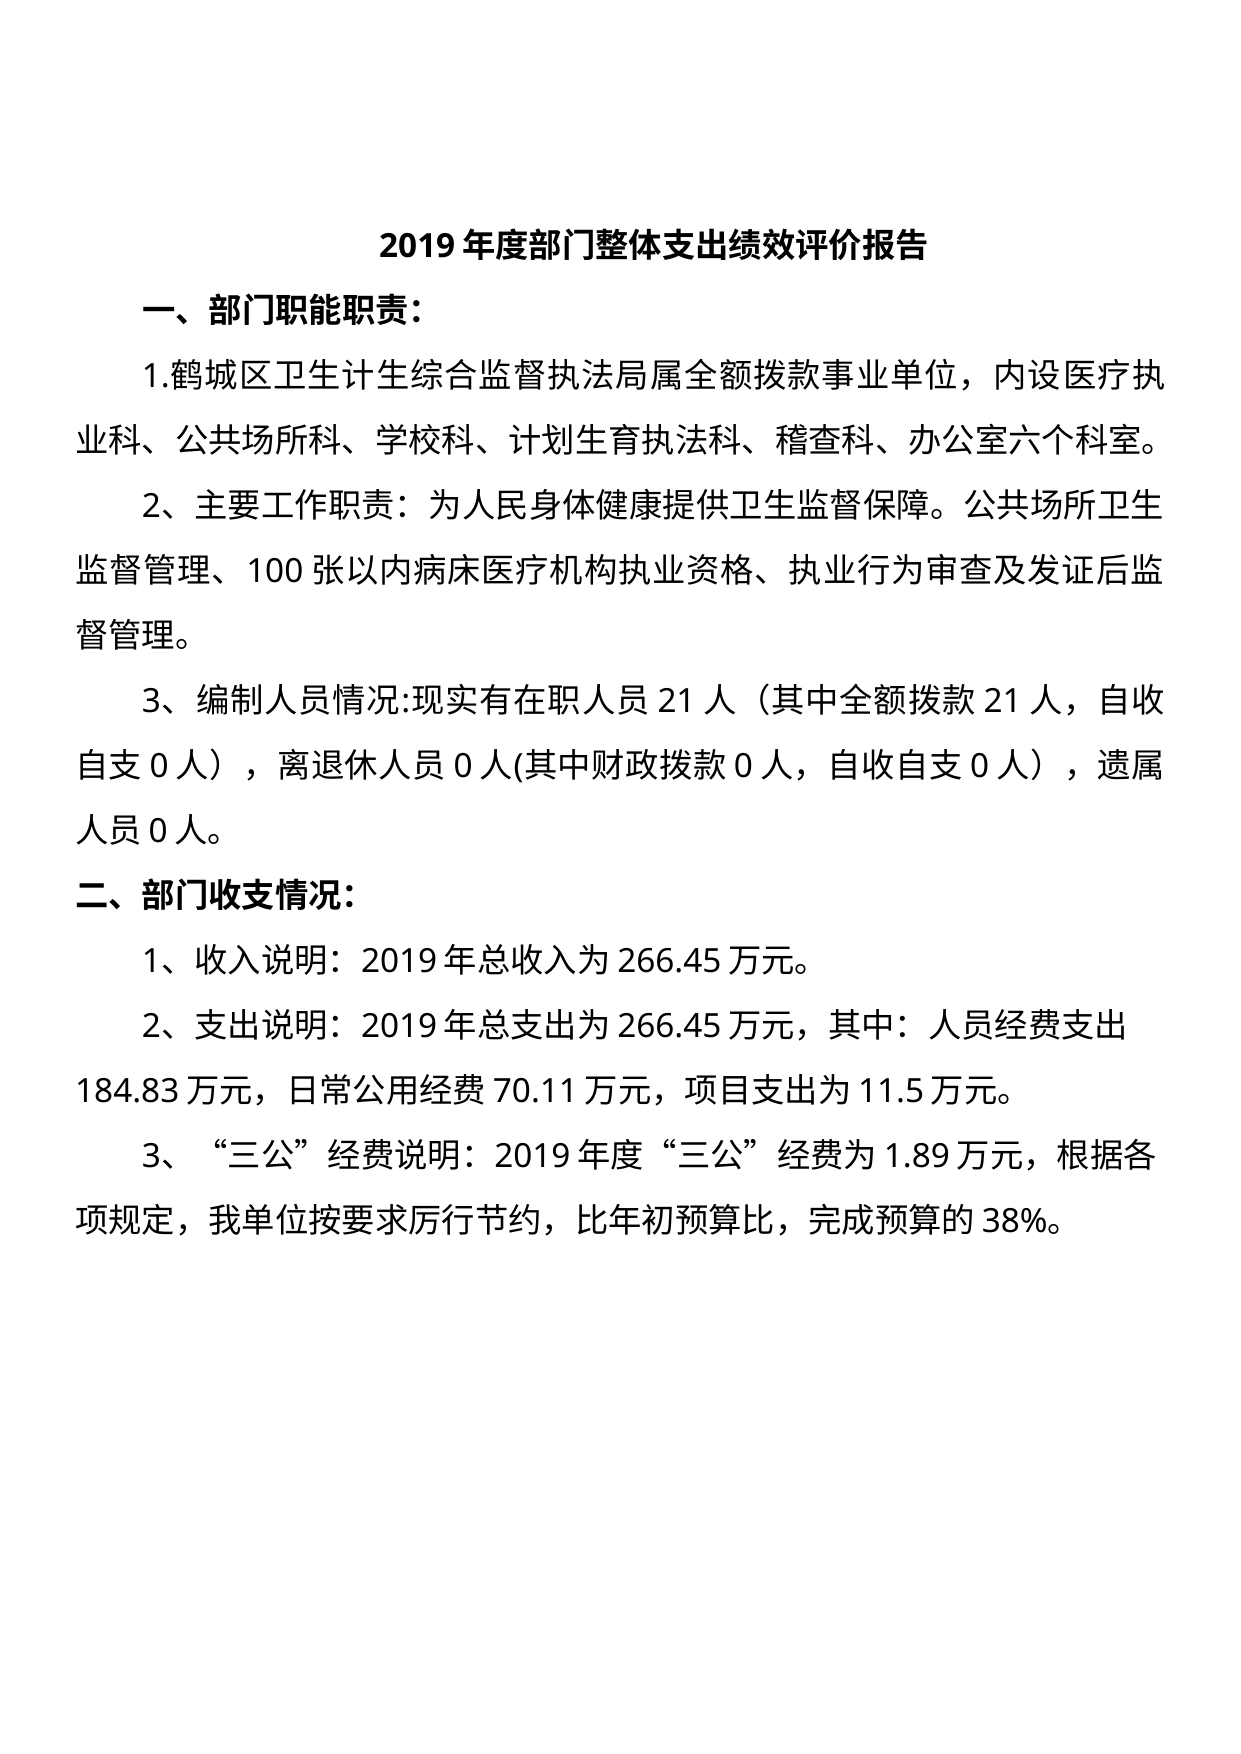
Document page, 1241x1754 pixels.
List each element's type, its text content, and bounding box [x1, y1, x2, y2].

text 二、部门收支情况： [75, 861, 1165, 926]
text 2019年度部门整体支出绩效评价报告 [75, 211, 1165, 276]
text 1.鹤城区卫生计生综合监督执法局属全额拨款事业单位，内设医疗执业科、公共场所科、学校科、计划生育执法科、稽查科、办公室六个科室。 [75, 341, 1165, 471]
text 3、编制人员情况:现实有在职人员21人（其中全额拨款21人，自收自支0人），离退休人员0人(其中财政拨款0人，自收自支0人），遗属人员0人。 [75, 666, 1165, 861]
text 2、支出说明：2019年总支出为266.45万元，其中：人员经费支出184.83万元，日常公用经费70.11万元，项目支出为11.5万元。 [75, 991, 1165, 1121]
text 一、部门职能职责： [75, 276, 1165, 341]
text 2、主要工作职责：为人民身体健康提供卫生监督保障。公共场所卫生监督管理、100张以内病床医疗机构执业资格、执业行为审查及发证后监督管理。 [75, 471, 1165, 666]
text 3、“三公”经费说明：2019年度“三公”经费为1.89万元，根据各项规定，我单位按要求厉行节约，比年初预算比，完成预算的38%。 [75, 1121, 1165, 1251]
text 1、收入说明：2019年总收入为266.45万元。 [75, 926, 1165, 991]
